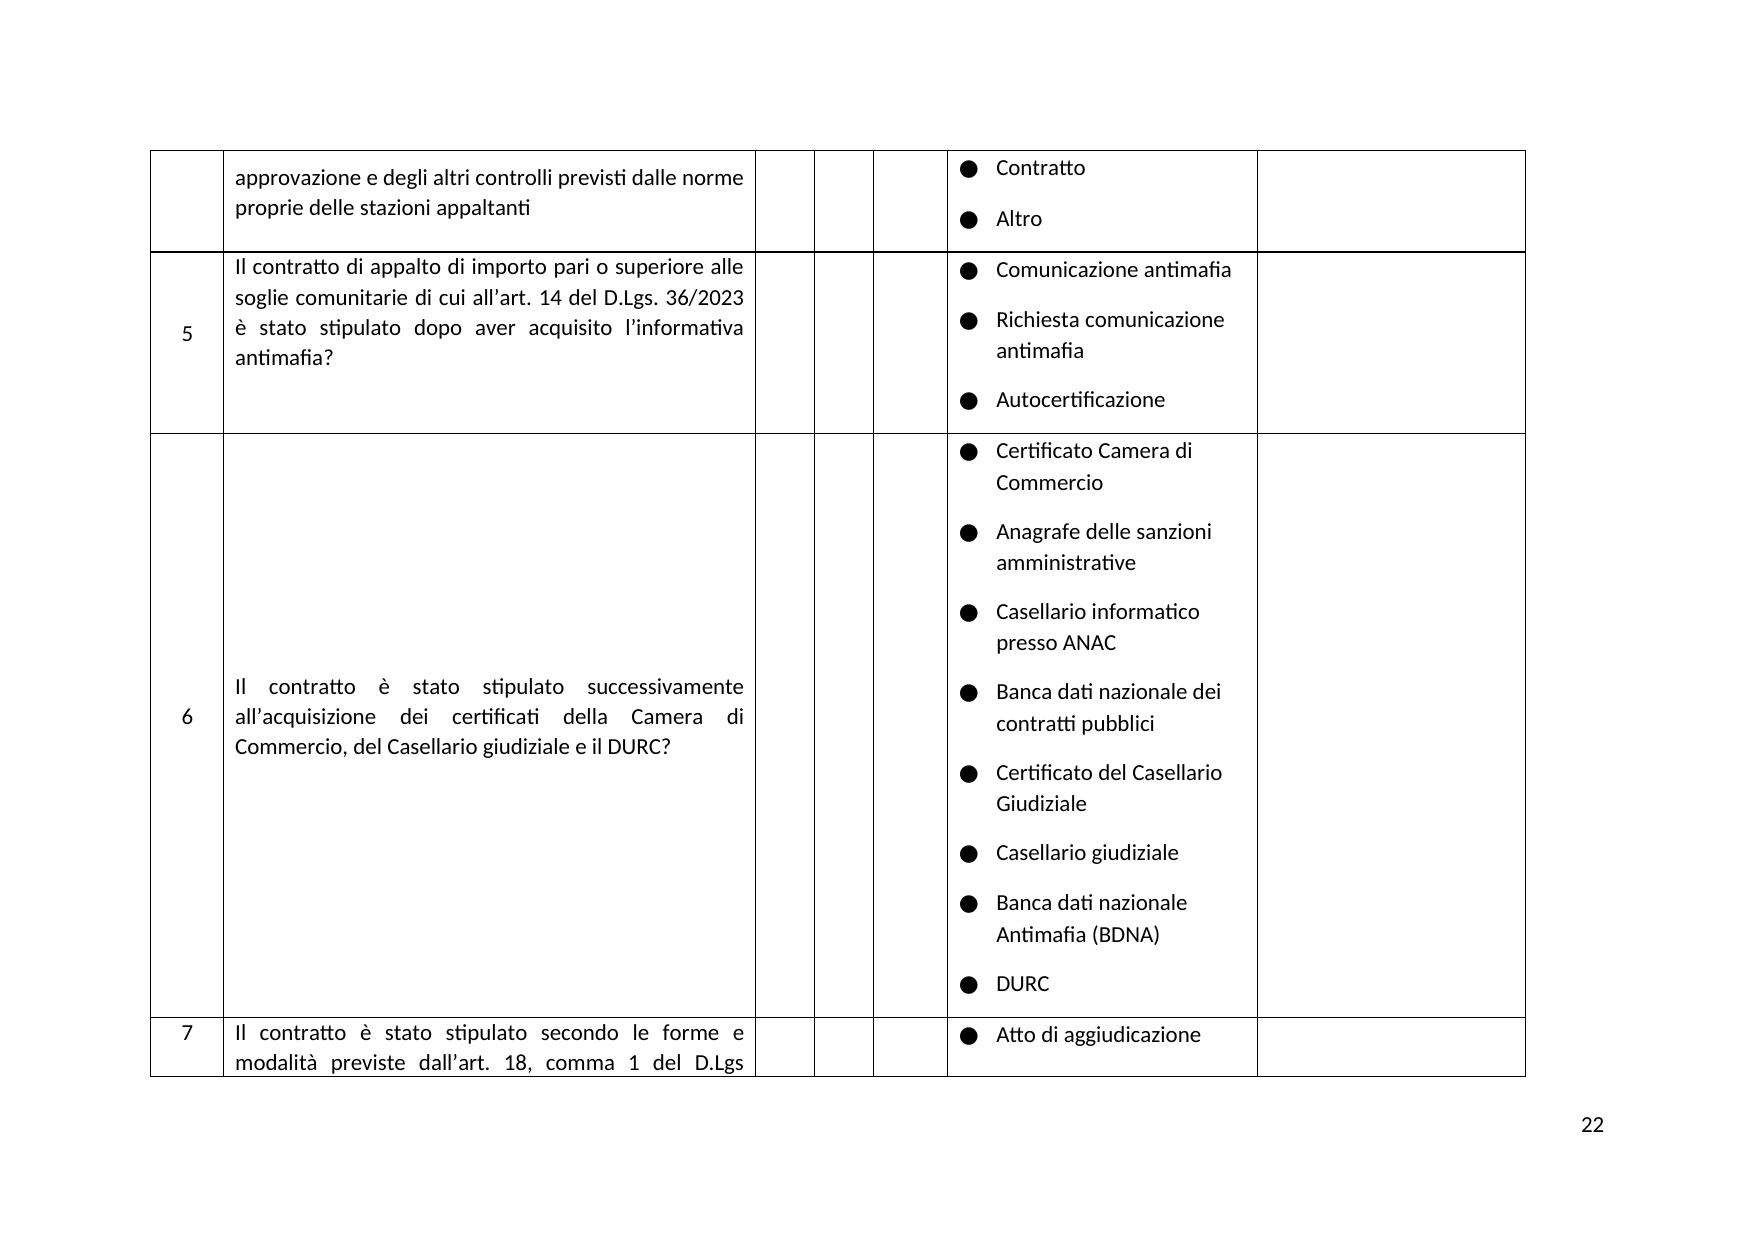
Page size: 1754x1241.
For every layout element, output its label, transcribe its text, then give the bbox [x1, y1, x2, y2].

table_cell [224, 1018, 755, 1076]
table_cell 7 [151, 1018, 223, 1076]
table_cell [1258, 434, 1525, 1017]
table_cell [756, 1018, 814, 1076]
table_cell [874, 151, 947, 251]
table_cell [224, 151, 755, 251]
table_cell 4 [151, 151, 223, 251]
table_cell [874, 434, 947, 1017]
table_cell Comunicazione antimafia Richiesta comunicazione antimafia Autocertificazione [948, 253, 1257, 433]
table_cell 6 [151, 434, 223, 1017]
table_cell [874, 253, 947, 433]
table_cell [815, 1018, 873, 1076]
table_cell Certificato Camera di Commercio Anagrafe delle sanzioni amministrative Casellario informatico presso ANAC Banca dati nazionale dei contratti pubblici Certificato del Casellario Giudiziale Casellario giudiziale Banca dati nazionale Antimafia (BDNA) DURC [948, 434, 1257, 1017]
table_cell [815, 253, 873, 433]
table_cell Il contratto è stato stipulato successivamente all’acquisizione dei certificati della Camera di Commercio, del Casellario giudiziale e il DURC? [224, 434, 755, 1017]
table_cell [948, 1018, 1257, 1076]
table_cell [1258, 151, 1525, 251]
table_cell [1258, 253, 1525, 433]
table_cell [756, 253, 814, 433]
table_cell [815, 434, 873, 1017]
table_cell Il contratto di appalto di importo pari o superiore alle soglie comunitarie di cui all’art. 14 del D.Lgs. 36/2023 è stato stipulato dopo aver acquisito l’informativa antimafia? [224, 253, 755, 433]
table_cell [756, 151, 814, 251]
table_cell 5 [151, 253, 223, 433]
table_cell [815, 151, 873, 251]
table_cell [756, 434, 814, 1017]
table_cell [948, 151, 1257, 251]
table_cell [1258, 1018, 1525, 1076]
table_cell [874, 1018, 947, 1076]
